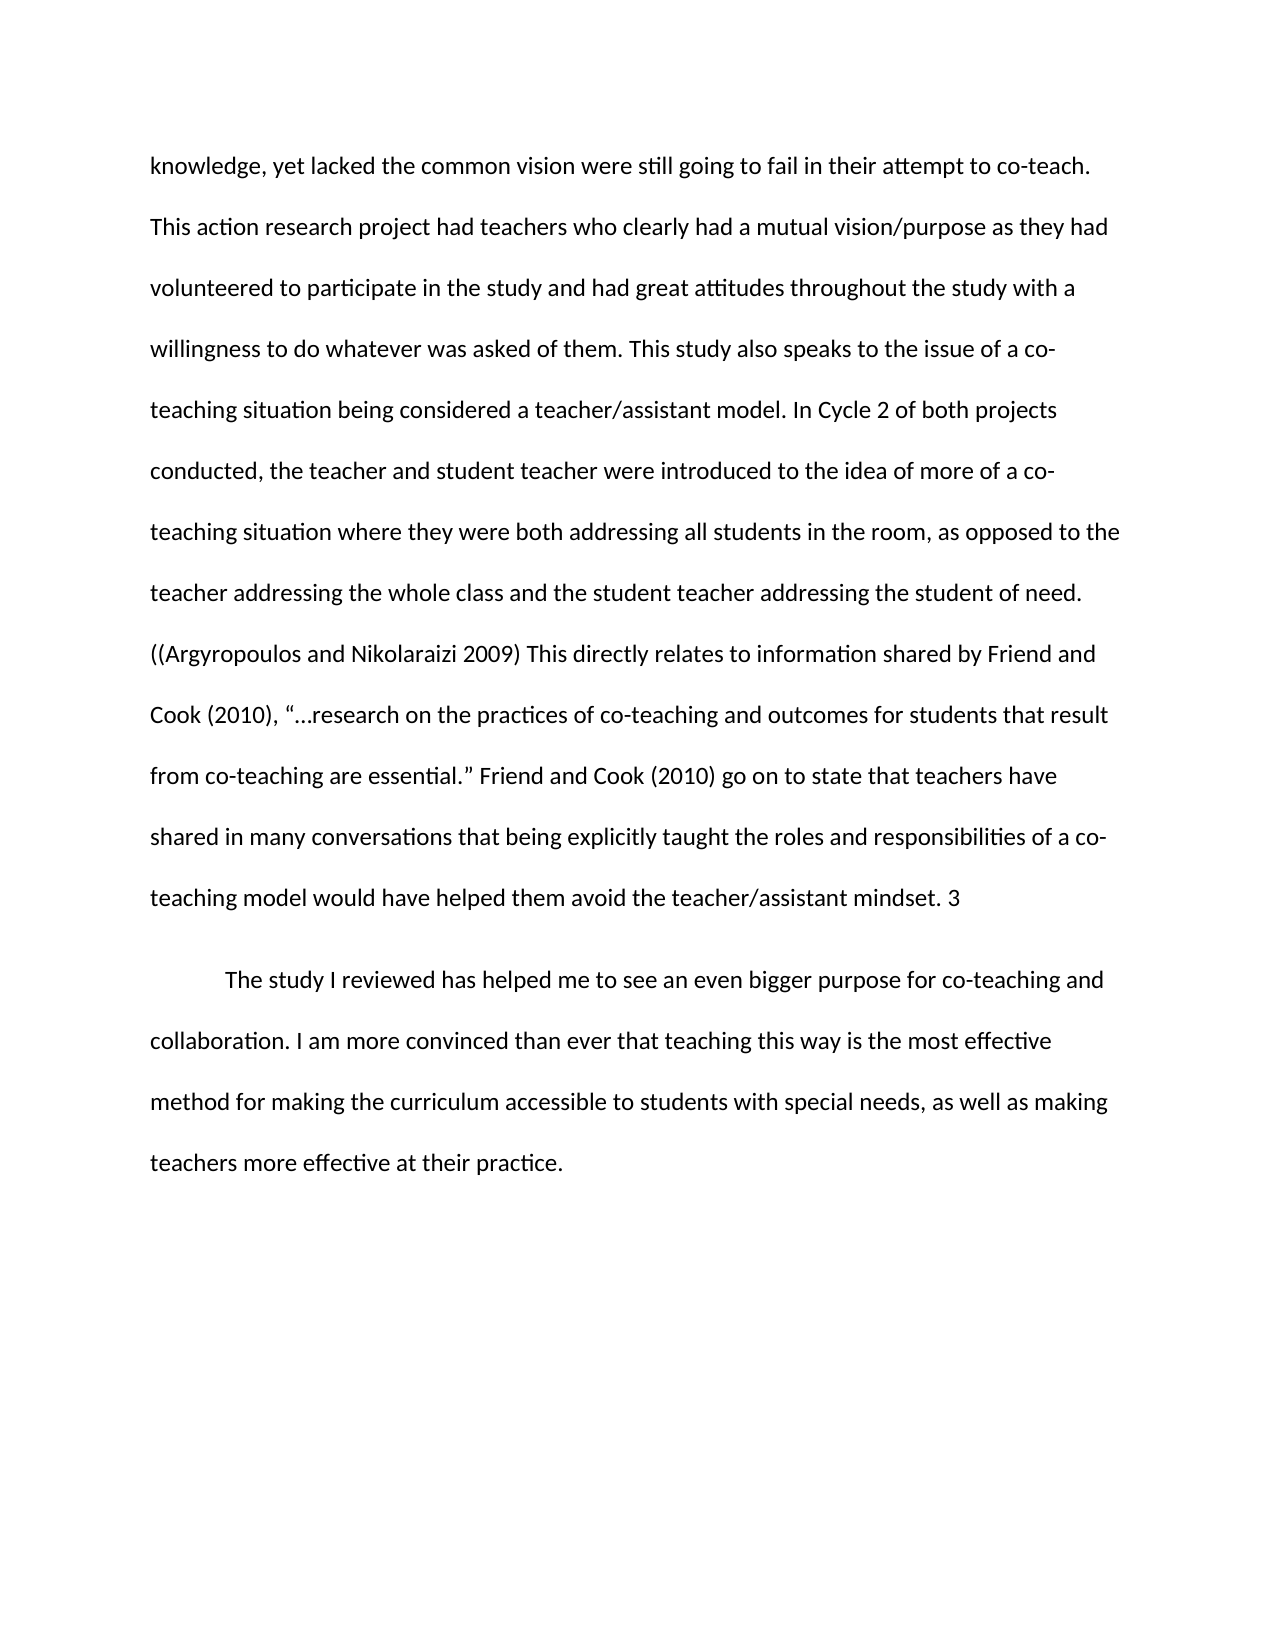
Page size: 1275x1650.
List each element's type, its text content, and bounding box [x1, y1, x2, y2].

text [150, 150, 1125, 913]
text The study I reviewed has helped me to see an even bigger purpose for co-teaching and collaboration. I am more convinced than ever that teaching this way is the most effective method for making the curriculum accessible to students with special needs, as well as making teachers more effective at their practice. [150, 964, 1125, 1178]
